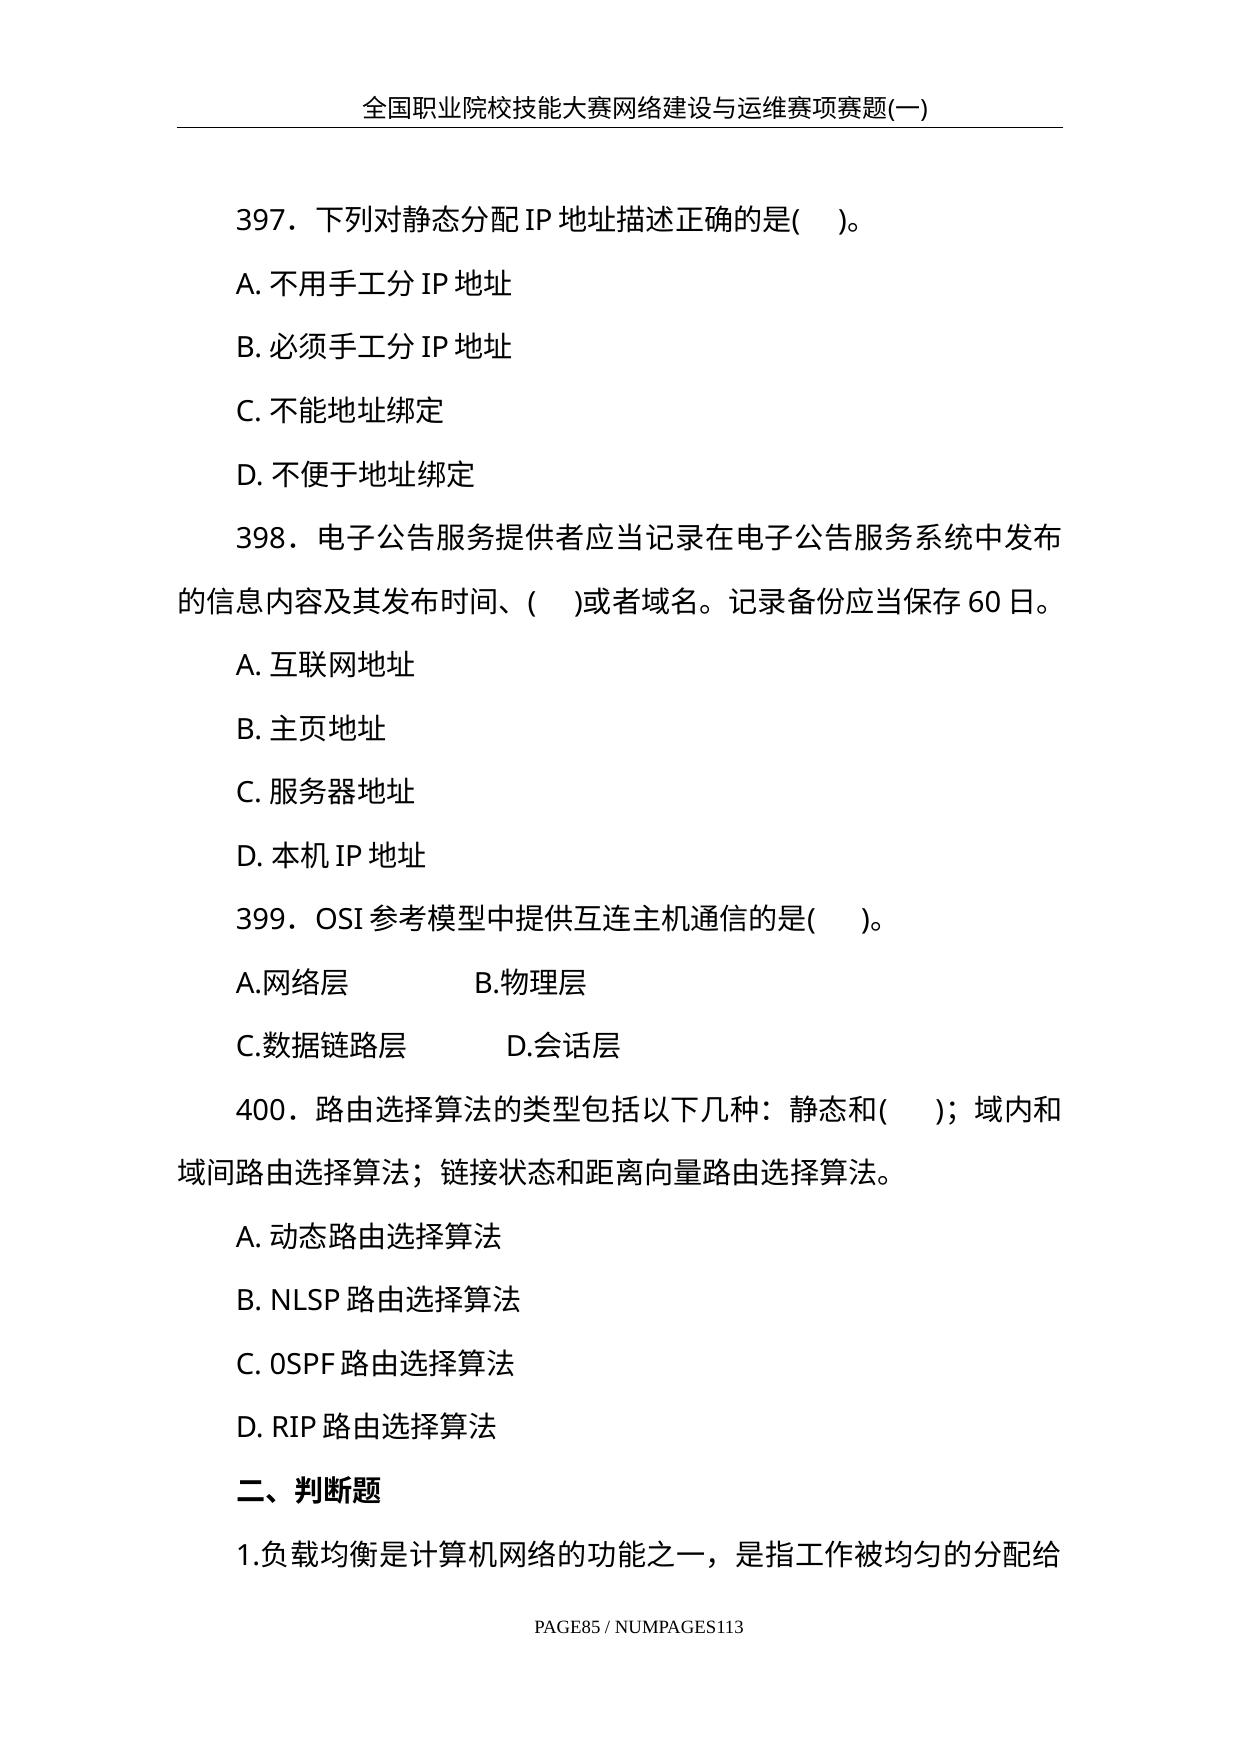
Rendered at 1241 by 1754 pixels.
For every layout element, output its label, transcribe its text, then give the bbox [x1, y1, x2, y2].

text A. 不用手工分IP地址 [177, 260, 1063, 303]
text D. 本机IP地址 [177, 832, 1063, 875]
text 二、判断题 [177, 1468, 1063, 1510]
text A. 互联网地址 [177, 642, 1063, 684]
text A.网络层 B.物理层 [177, 959, 1063, 1002]
text D. RIP路由选择算法 [177, 1404, 1063, 1446]
text 399．OSI参考模型中提供互连主机通信的是( )。 [177, 896, 1063, 938]
text B. 主页地址 [177, 705, 1063, 748]
text C.数据链路层 D.会话层 [177, 1023, 1063, 1065]
text C. 不能地址绑定 [177, 387, 1063, 430]
text B. NLSP路由选择算法 [177, 1277, 1063, 1319]
text A. 动态路由选择算法 [177, 1213, 1063, 1256]
text C. 服务器地址 [177, 769, 1063, 811]
text D. 不便于地址绑定 [177, 451, 1063, 493]
text 398．电子公告服务提供者应当记录在电子公告服务系统中发布的信息内容及其发布时间、( )或者域名。记录备份应当保存60日。 [177, 514, 1063, 621]
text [177, 1531, 1063, 1573]
text B. 必须手工分IP地址 [177, 324, 1063, 366]
text C. 0SPF路由选择算法 [177, 1341, 1063, 1383]
text 397．下列对静态分配IP地址描述正确的是( )。 [177, 197, 1063, 239]
text 400．路由选择算法的类型包括以下几种：静态和( )；域内和域间路由选择算法；链接状态和距离向量路由选择算法。 [177, 1086, 1063, 1192]
